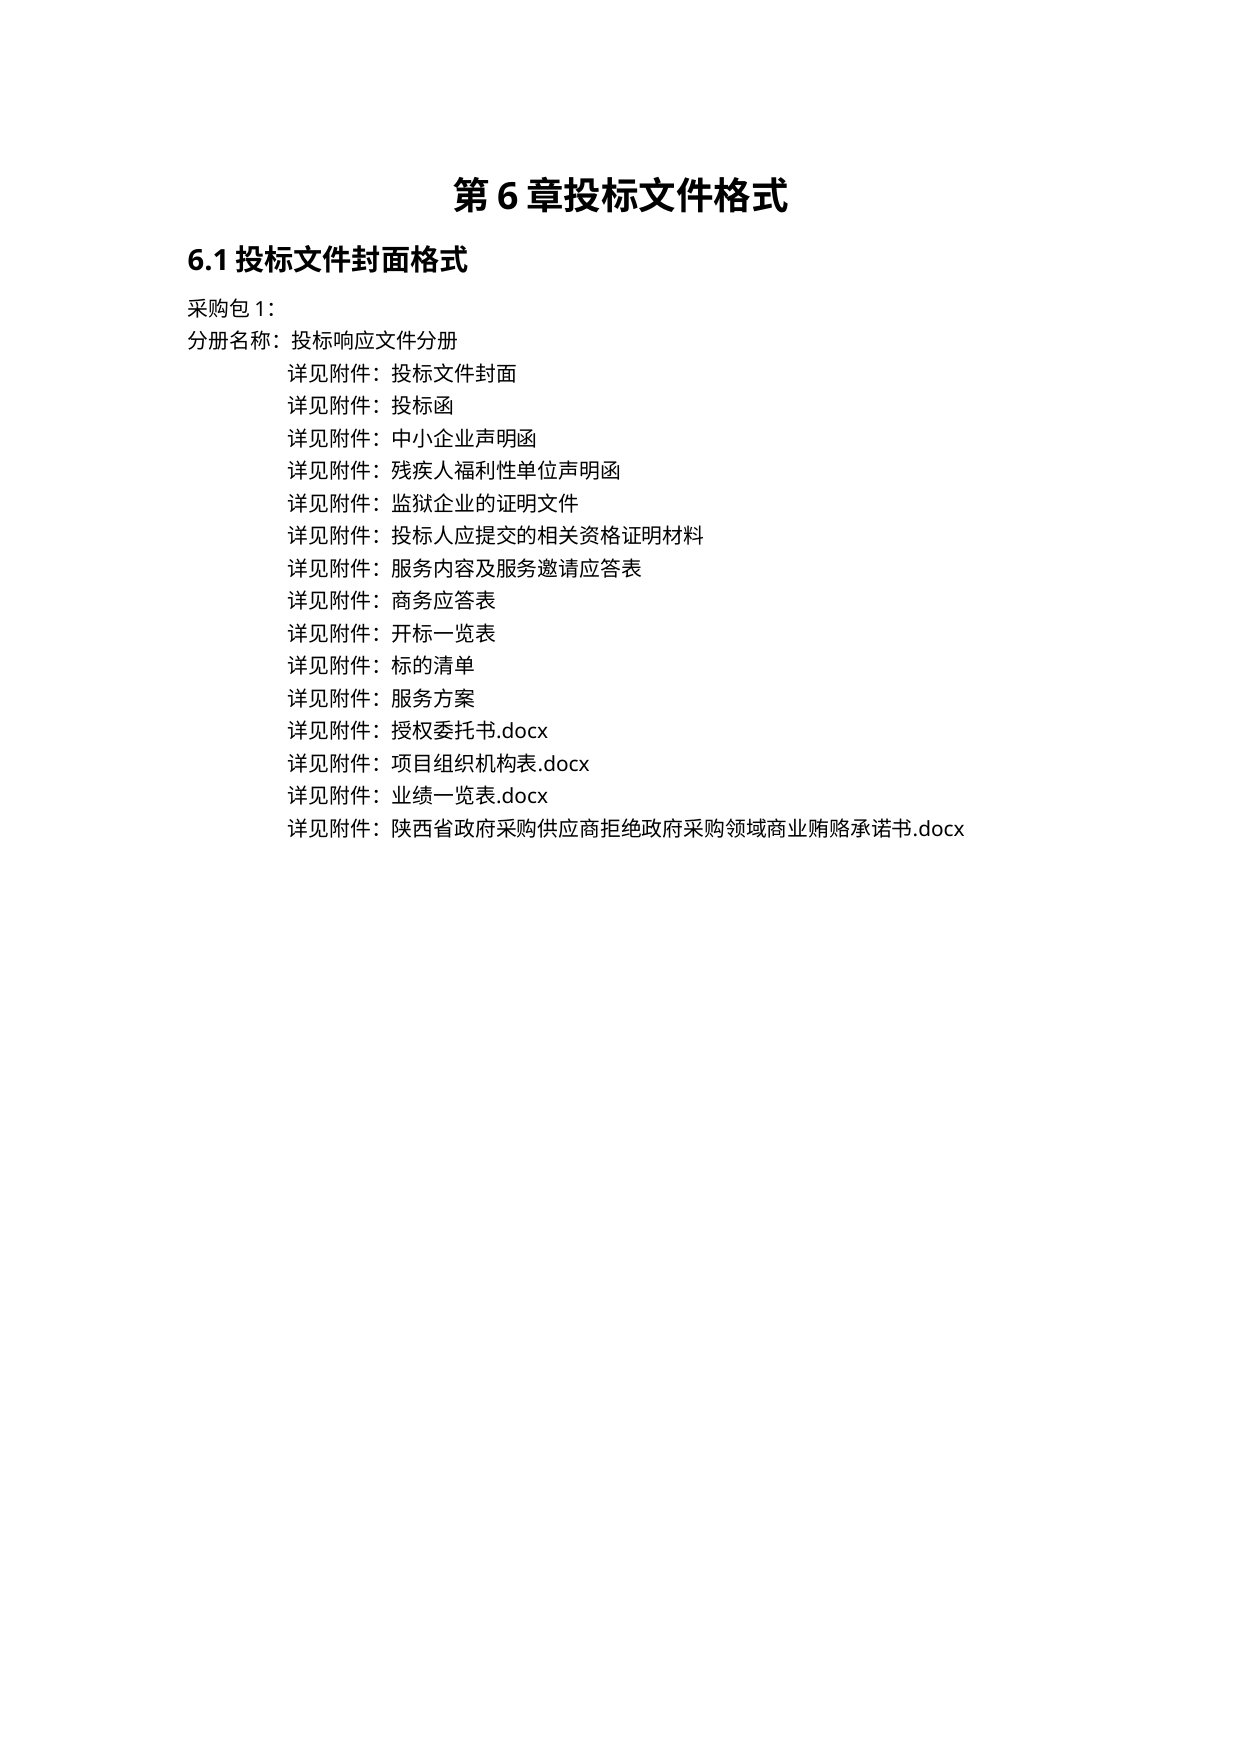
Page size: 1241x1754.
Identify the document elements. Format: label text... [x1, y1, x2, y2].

text 第6章投标文件格式 [187, 162, 1053, 227]
text 详见附件：服务内容及服务邀请应答表 [187, 552, 1053, 584]
text 详见附件：开标一览表 [187, 617, 1053, 649]
text 详见附件：业绩一览表.docx [187, 779, 1053, 812]
text 详见附件：商务应答表 [187, 584, 1053, 617]
text 采购包1： [187, 292, 1053, 324]
text 详见附件：标的清单 [187, 649, 1053, 682]
text 分册名称：投标响应文件分册 [187, 324, 1053, 357]
text 详见附件：投标函 [187, 389, 1053, 422]
text 详见附件：残疾人福利性单位声明函 [187, 454, 1053, 487]
text 6.1投标文件封面格式 [187, 227, 1053, 292]
text 详见附件：投标文件封面 [187, 357, 1053, 389]
text 详见附件：陕西省政府采购供应商拒绝政府采购领域商业贿赂承诺书.docx [187, 812, 1053, 844]
text 详见附件：服务方案 [187, 682, 1053, 714]
text 详见附件：项目组织机构表.docx [187, 747, 1053, 779]
text 详见附件：中小企业声明函 [187, 422, 1053, 454]
text 详见附件：投标人应提交的相关资格证明材料 [187, 519, 1053, 552]
text 详见附件：监狱企业的证明文件 [187, 487, 1053, 519]
text 详见附件：授权委托书.docx [187, 714, 1053, 747]
